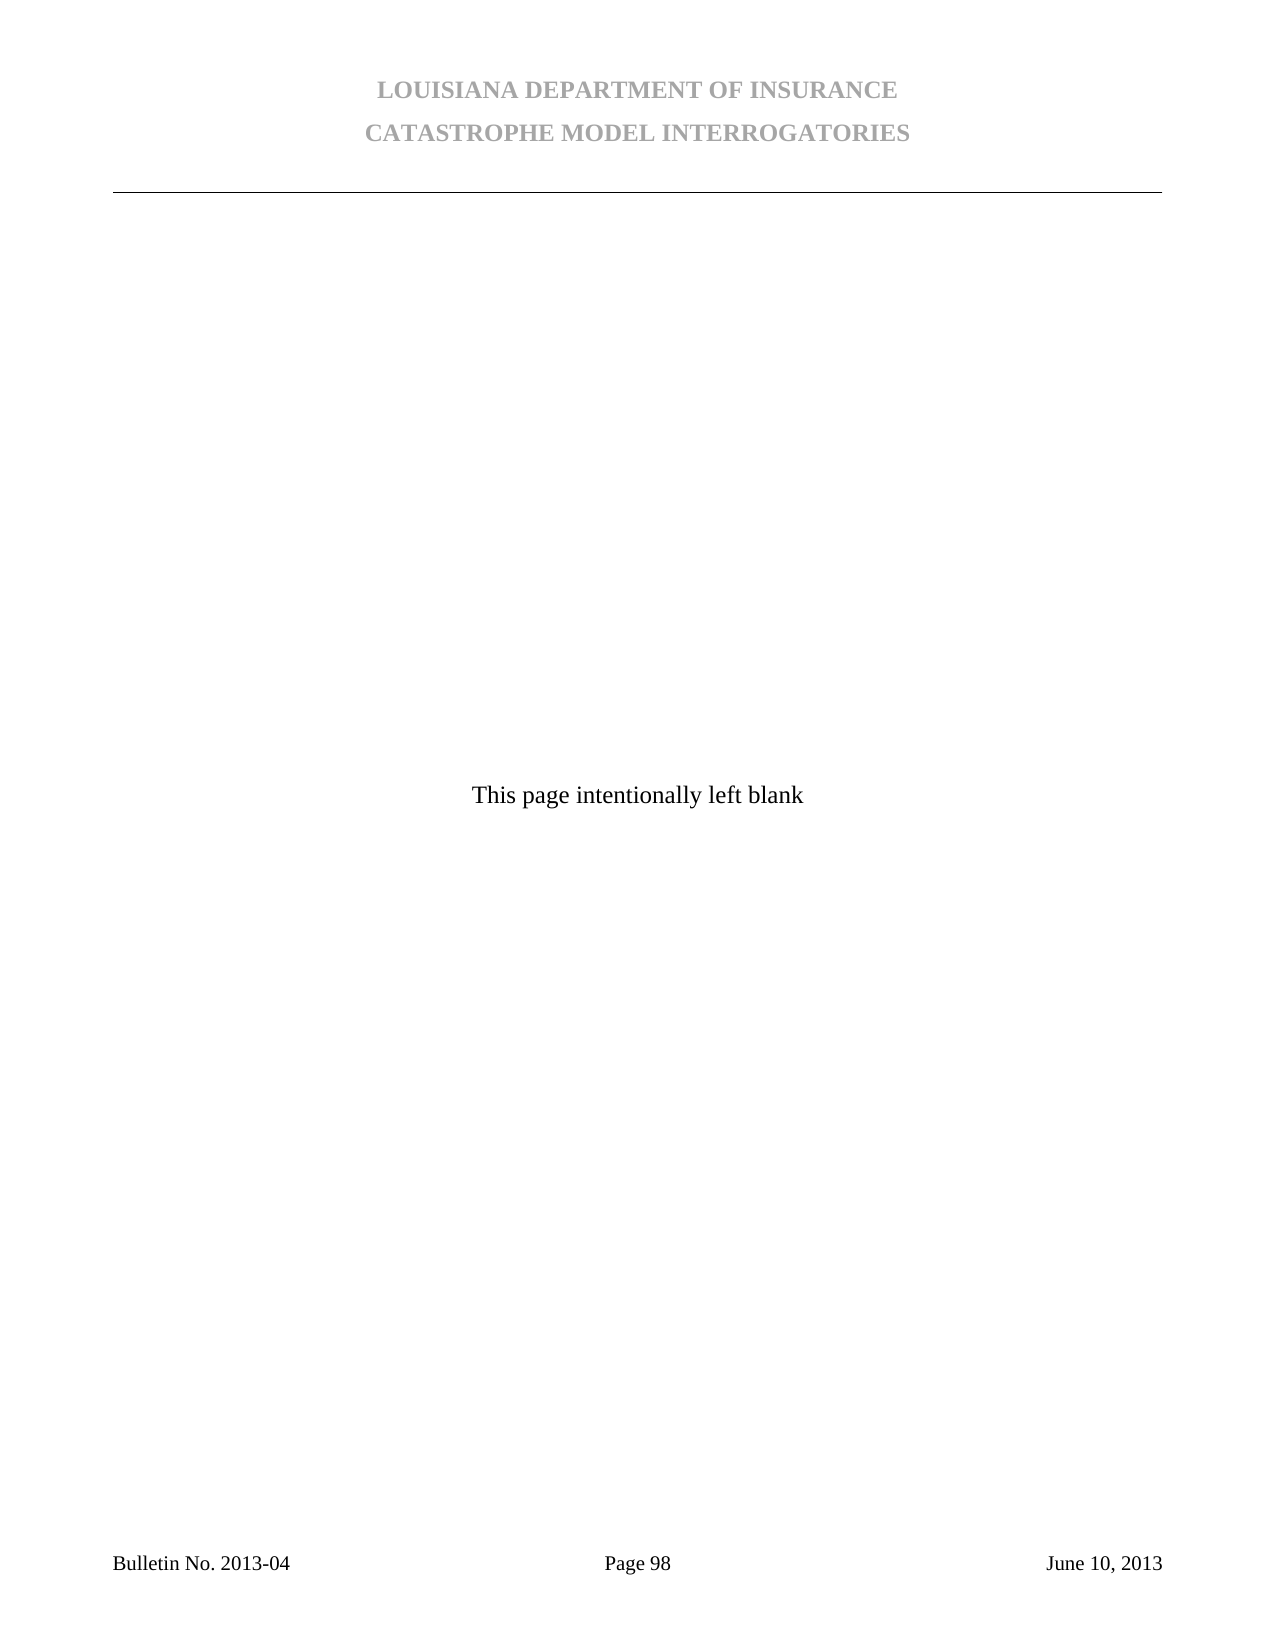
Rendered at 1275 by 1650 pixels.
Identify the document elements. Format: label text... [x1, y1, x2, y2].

text This page intentionally left blank [112, 781, 1162, 809]
